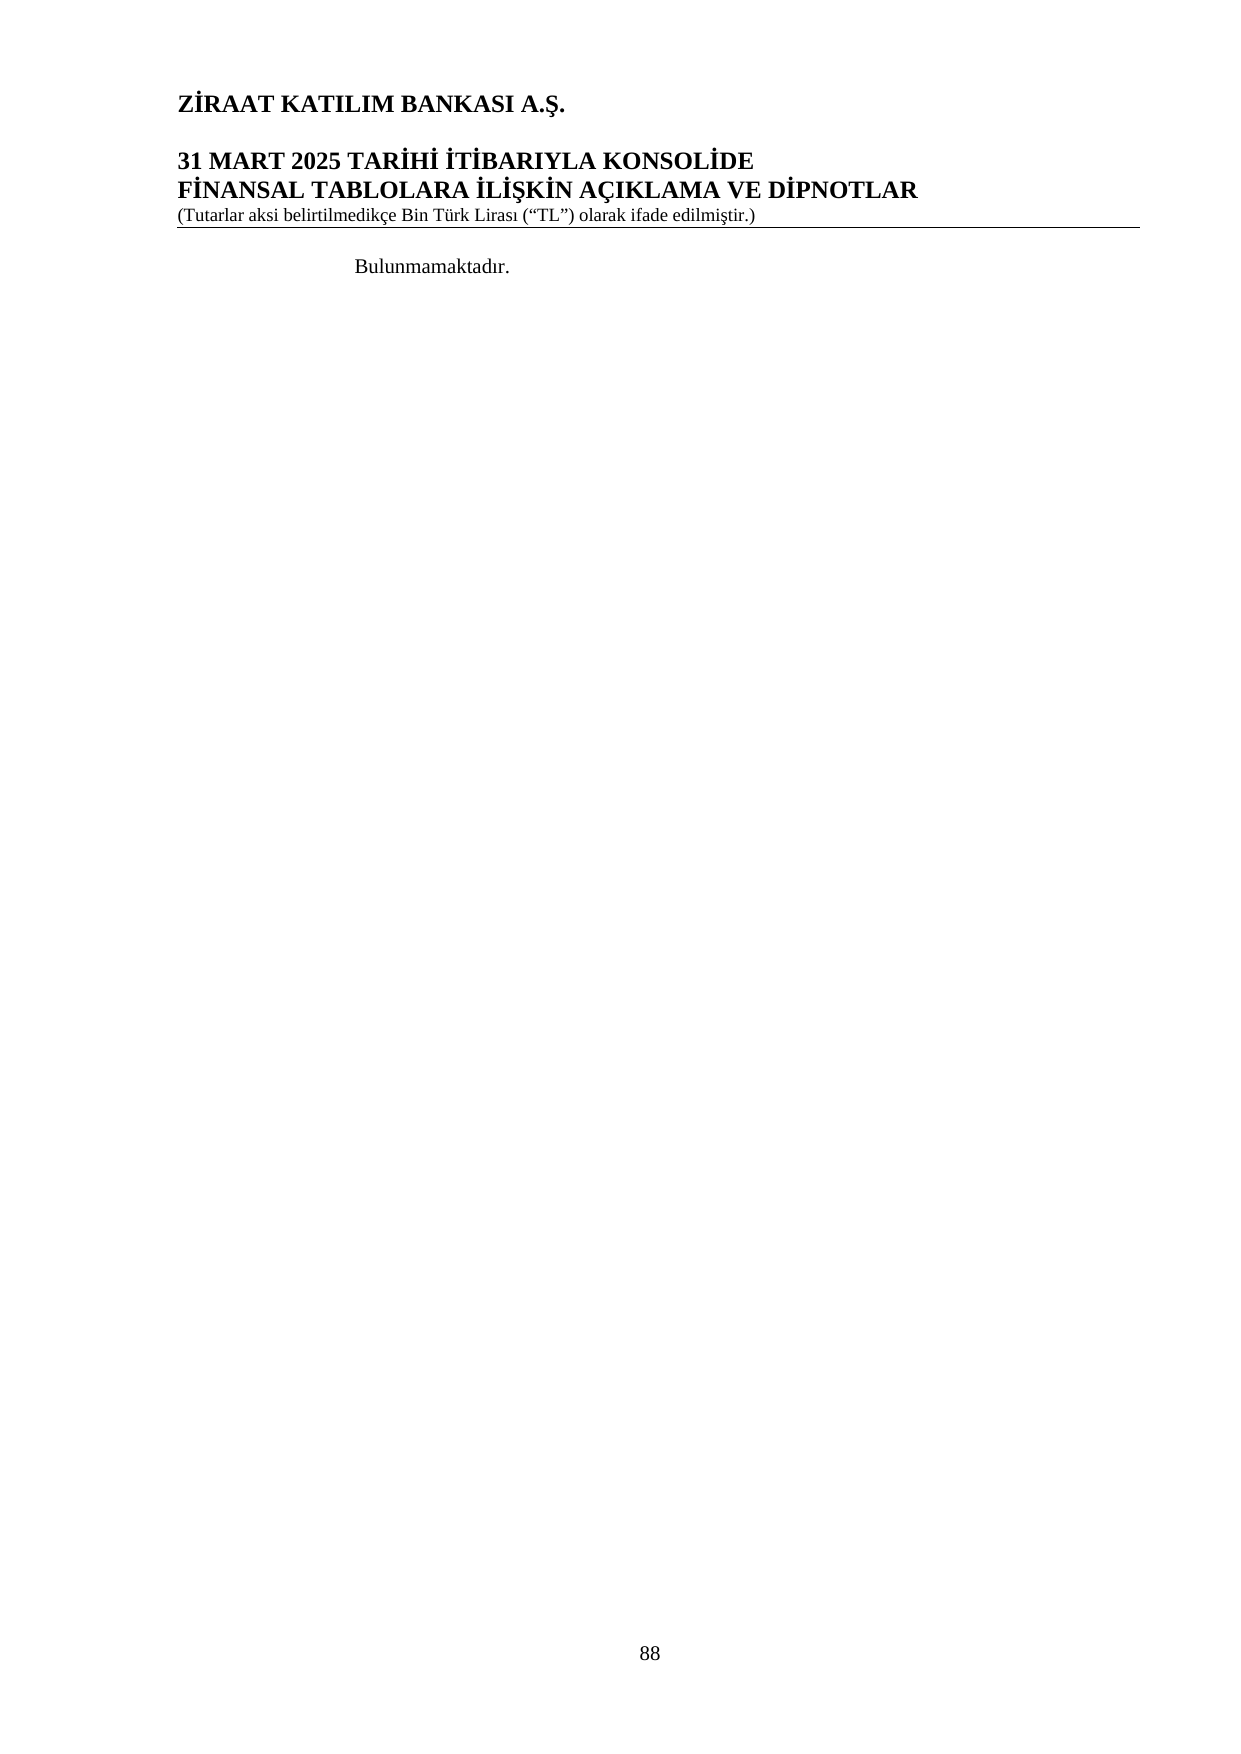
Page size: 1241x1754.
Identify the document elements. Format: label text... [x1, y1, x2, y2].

text Bulunmamaktadır. [354, 255, 1122, 278]
